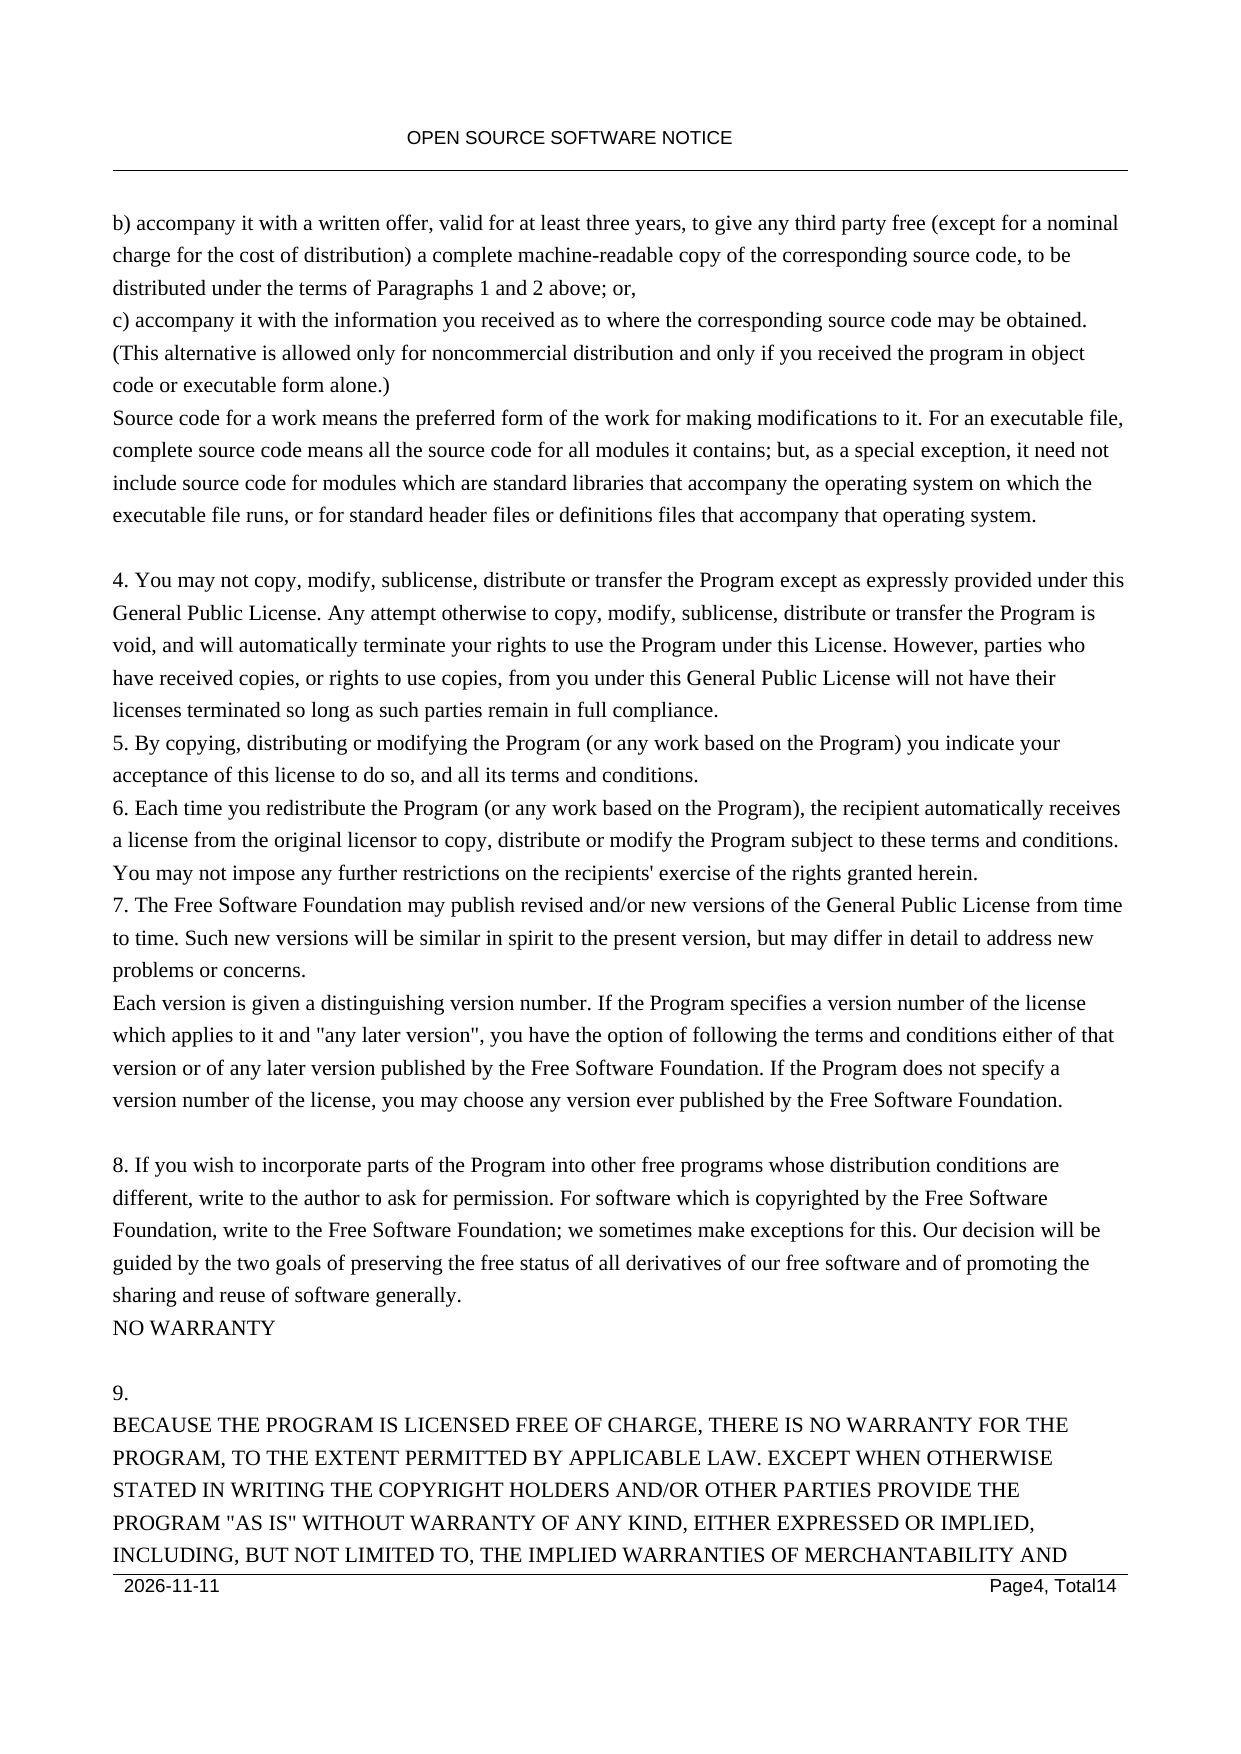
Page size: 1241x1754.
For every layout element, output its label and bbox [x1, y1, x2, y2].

text [112, 206, 1128, 1571]
